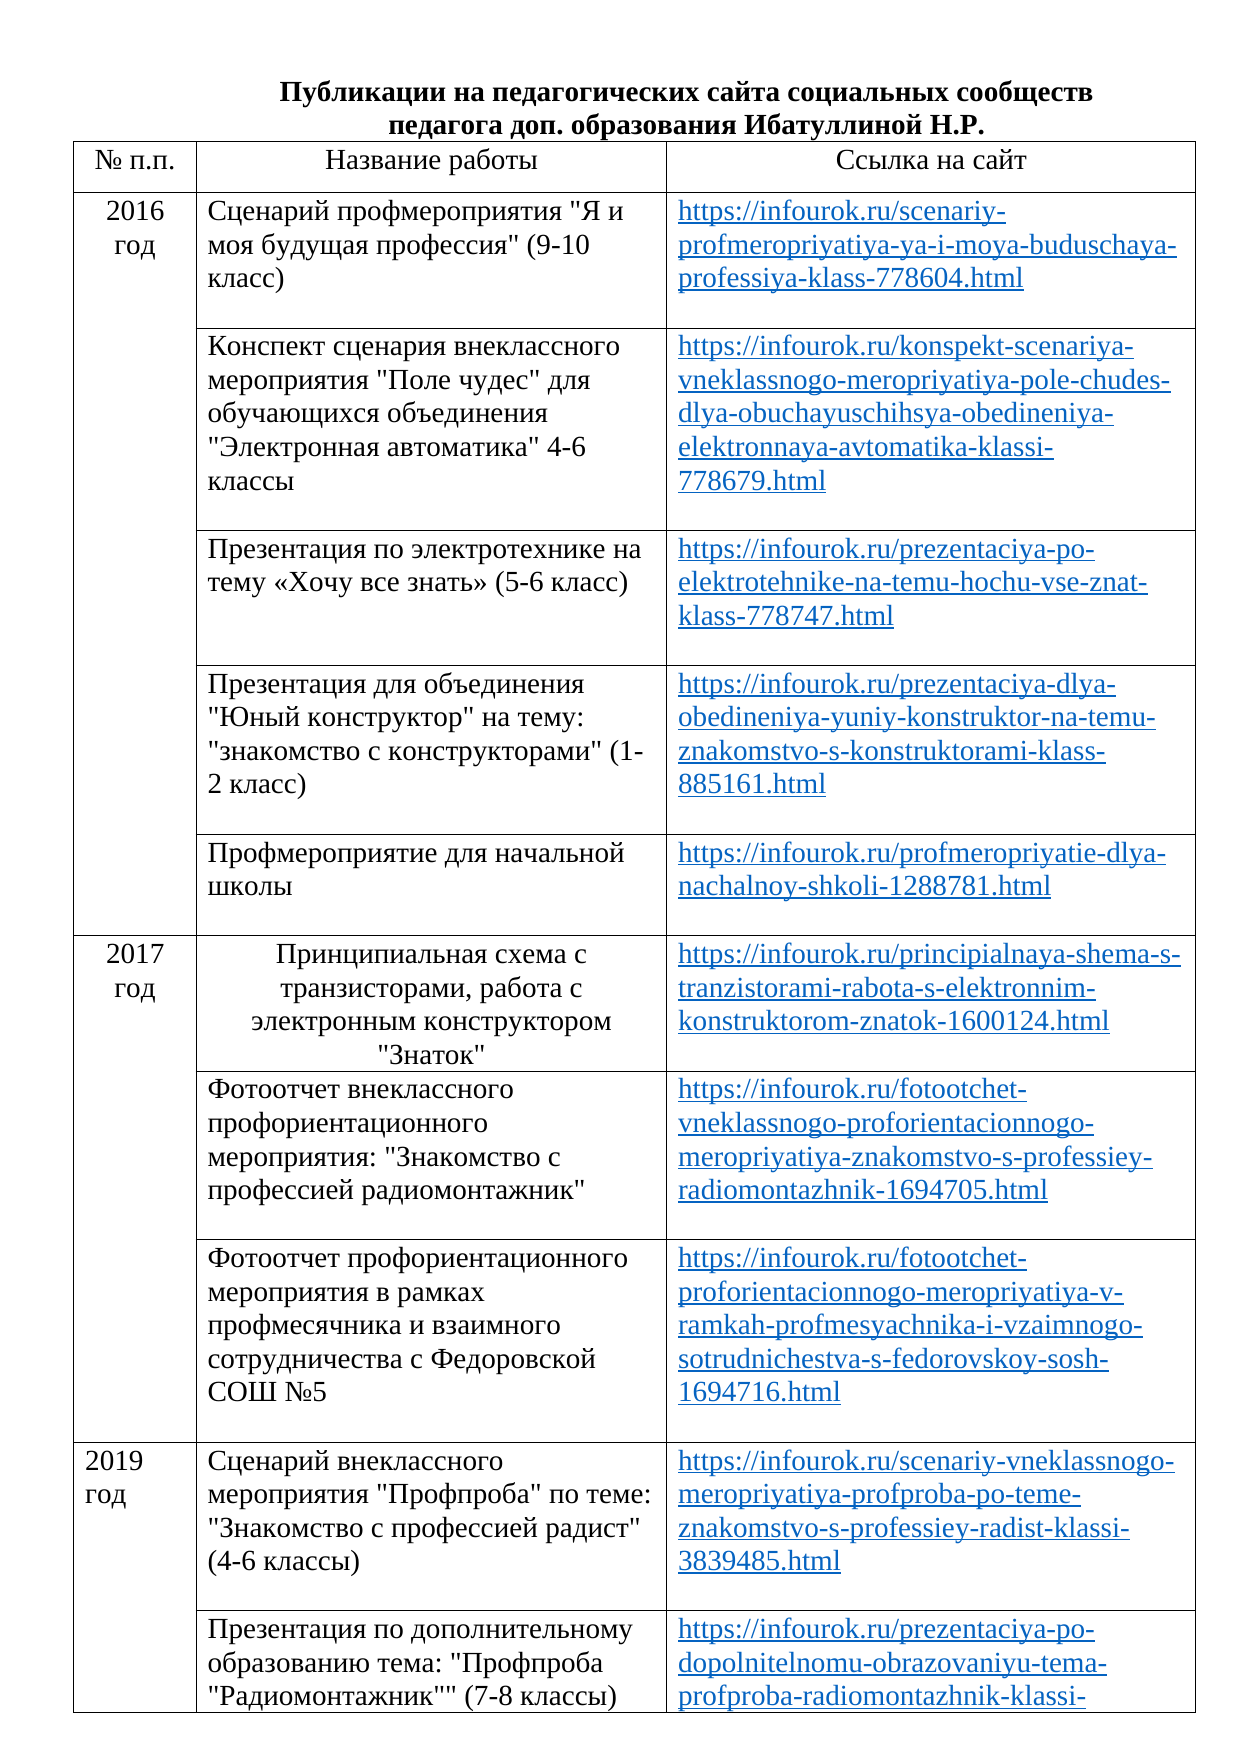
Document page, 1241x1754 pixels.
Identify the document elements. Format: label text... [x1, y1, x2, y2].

table_cell https://infourok.ru/prezentaciya-po-elektrotehnike-na-temu-hochu-vse-znat-klass-778747.html [667, 531, 1195, 665]
table_cell Презентация для объединения "Юный конструктор" на тему: "знакомство с конструкторами" (1-2 класс) [197, 666, 666, 834]
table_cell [197, 1611, 666, 1712]
text Публикации на педагогических сайта социальных сообществ [177, 74, 1196, 107]
table_cell Принципиальная схема с транзисторами, работа с электронным конструктором "Знаток" [197, 936, 666, 1071]
table_cell https://infourok.ru/profmeropriyatie-dlya-nachalnoy-shkoli-1288781.html [667, 835, 1195, 935]
table_cell https://infourok.ru/principialnaya-shema-s-tranzistorami-rabota-s-elektronnim-konstruktorom-znatok-1600124.html [667, 936, 1195, 1071]
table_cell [667, 1611, 1195, 1712]
table_header Название работы [197, 142, 666, 192]
table_cell Сценарий профмероприятия "Я и моя будущая профессия" (9-10 класс) [197, 193, 666, 327]
table_header № п.п. [74, 142, 196, 192]
table_cell Конспект сценария внеклассного мероприятия "Поле чудес" для обучающихся объединения "Электронная автоматика" 4-6 классы [197, 329, 666, 530]
table_cell https://infourok.ru/scenariy-profmeropriyatiya-ya-i-moya-buduschaya-professiya-klass-778604.html [667, 193, 1195, 327]
table_header Ссылка на сайт [667, 142, 1195, 192]
table_cell 2016 год [74, 193, 196, 935]
table_cell https://infourok.ru/prezentaciya-dlya-obedineniya-yuniy-konstruktor-na-temu-znakomstvo-s-konstruktorami-klass-885161.html [667, 666, 1195, 834]
table_cell 2019 год [74, 1443, 196, 1712]
table_cell https://infourok.ru/fotootchet-vneklassnogo-proforientacionnogo-meropriyatiya-znakomstvo-s-professiey-radiomontazhnik-1694705.html [667, 1072, 1195, 1239]
table_cell Фотоотчет внеклассного профориентационного мероприятия: "Знакомство с профессией радиомонтажник" [197, 1072, 666, 1239]
table_cell Презентация по электротехнике на тему «Хочу все знать» (5-6 класс) [197, 531, 666, 665]
table_cell Сценарий внеклассного мероприятия "Профпроба" по теме: "Знакомство с профессией радист" (4-6 классы) [197, 1443, 666, 1610]
table_cell https://infourok.ru/scenariy-vneklassnogo-meropriyatiya-profproba-po-teme-znakomstvo-s-professiey-radist-klassi-3839485.html [667, 1443, 1195, 1610]
table_cell 2017 год [74, 936, 196, 1442]
table_cell https://infourok.ru/konspekt-scenariya-vneklassnogo-meropriyatiya-pole-chudes-dlya-obuchayuschihsya-obedineniya-elektronnaya-avtomatika-klassi-778679.html [667, 329, 1195, 530]
table_cell https://infourok.ru/fotootchet-proforientacionnogo-meropriyatiya-v-ramkah-profmesyachnika-i-vzaimnogo-sotrudnichestva-s-fedorovskoy-sosh-1694716.html [667, 1240, 1195, 1442]
text педагога доп. образования Ибатуллиной Н.Р. [177, 107, 1196, 141]
table_cell Профмероприятие для начальной школы [197, 835, 666, 935]
table_cell Фотоотчет профориентационного мероприятия в рамках профмесячника и взаимного сотрудничества с Федоровской СОШ №5 [197, 1240, 666, 1442]
